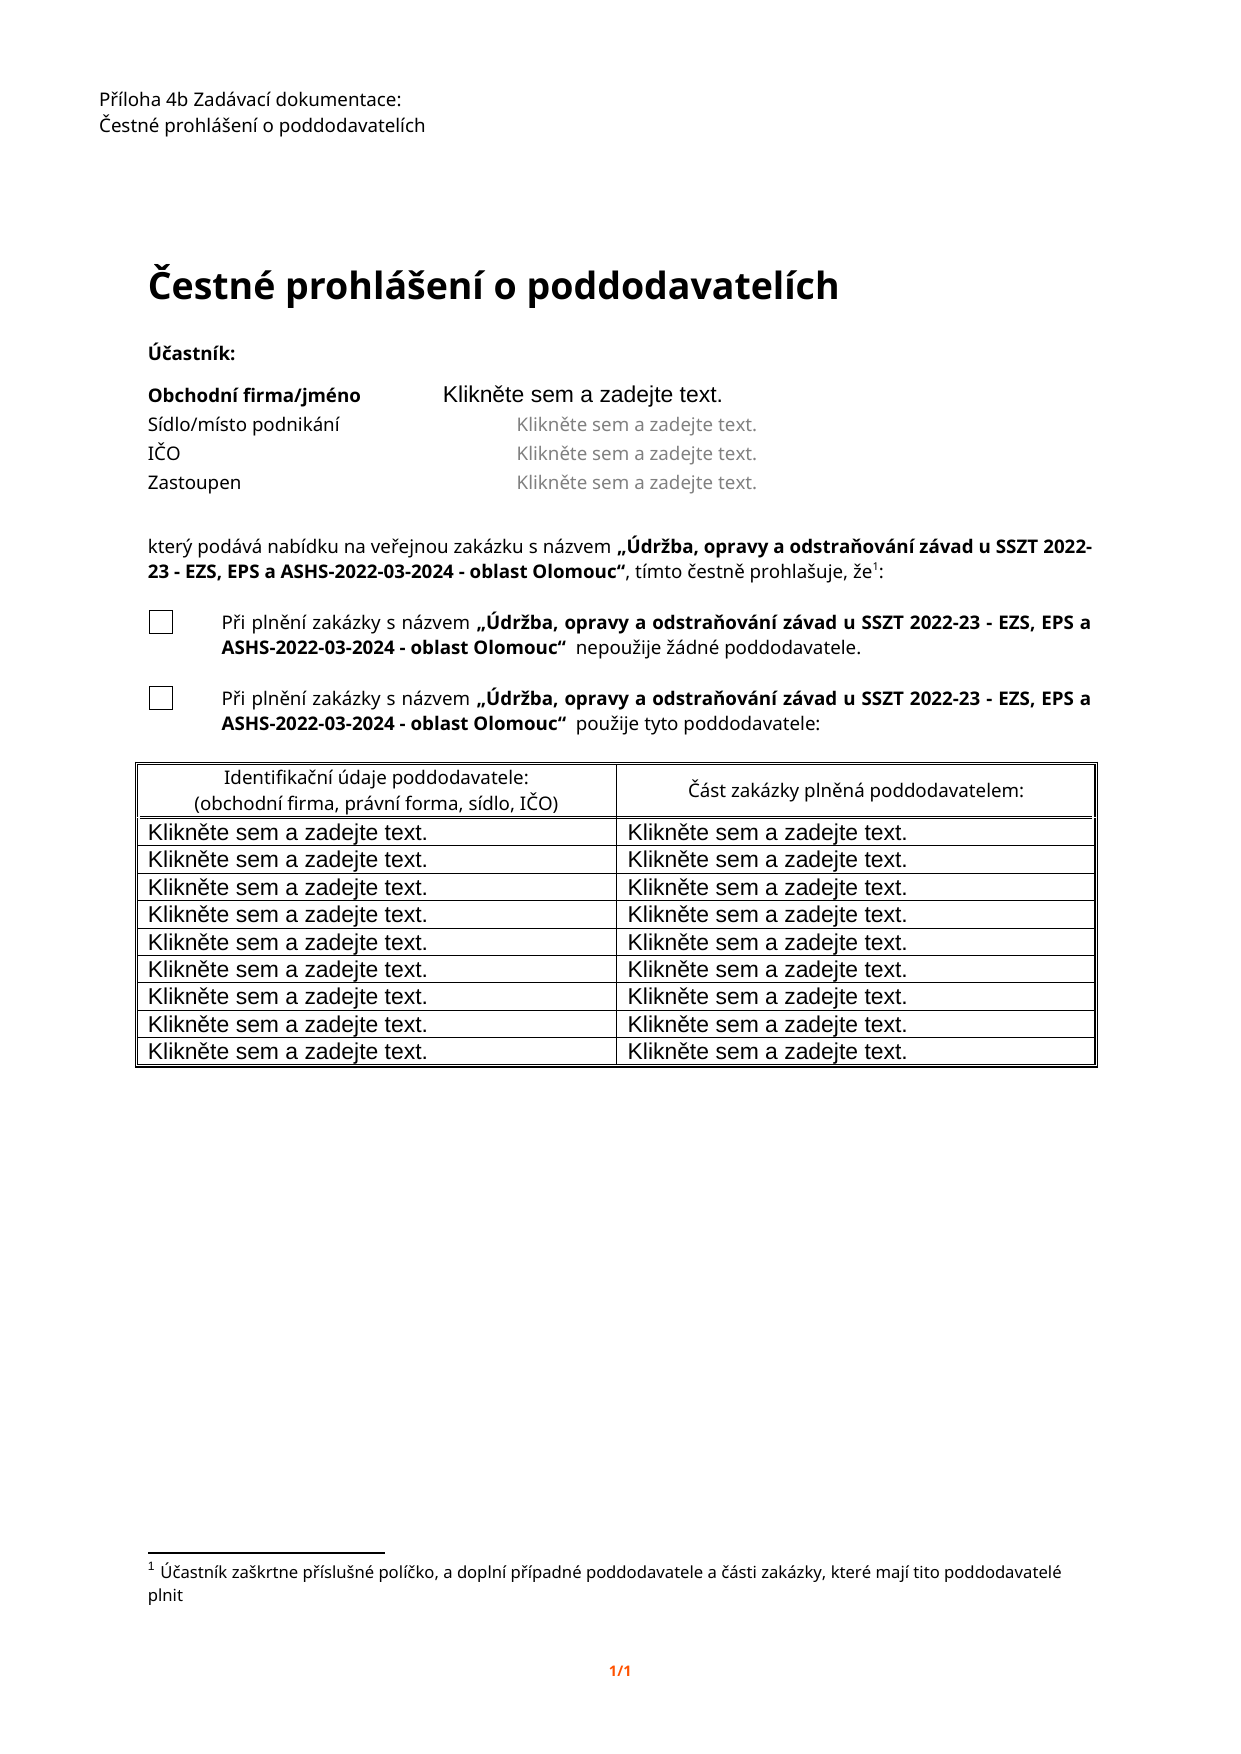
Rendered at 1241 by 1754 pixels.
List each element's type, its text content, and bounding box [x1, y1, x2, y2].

text Účastník: [148, 336, 1093, 367]
table_header Identifikační údaje poddodavatele: (obchodní firma, právní forma, sídlo, IČO) [138, 765, 616, 816]
text Při plnění zakázky s názvem „Údržba, opravy a odstraňování závad u SSZT 2022-23 - EZS, EPS a ASHS-2022-03-2024 - oblast Olomouc“ nepoužije žádné poddodavatele. [148, 609, 1093, 660]
title Čestné prohlášení o poddodavatelích [148, 259, 1093, 311]
text který podává nabídku na veřejnou zakázku s názvem „Údržba, opravy a odstraňování závad u SSZT 2022-23 - EZS, EPS a ASHS-2022-03-2024 - oblast Olomouc“, tímto čestně prohlašuje, že: [148, 533, 1093, 584]
text IČO [148, 437, 1093, 466]
text Sídlo/místo podnikání [148, 408, 1093, 437]
text Obchodní firma/jméno [148, 379, 1093, 408]
table_header Část zakázky plněná poddodavatelem: [617, 765, 1094, 816]
text Zastoupen [148, 466, 1093, 495]
text Při plnění zakázky s názvem „Údržba, opravy a odstraňování závad u SSZT 2022-23 - EZS, EPS a ASHS-2022-03-2024 - oblast Olomouc“ použije tyto poddodavatele: [148, 685, 1093, 736]
